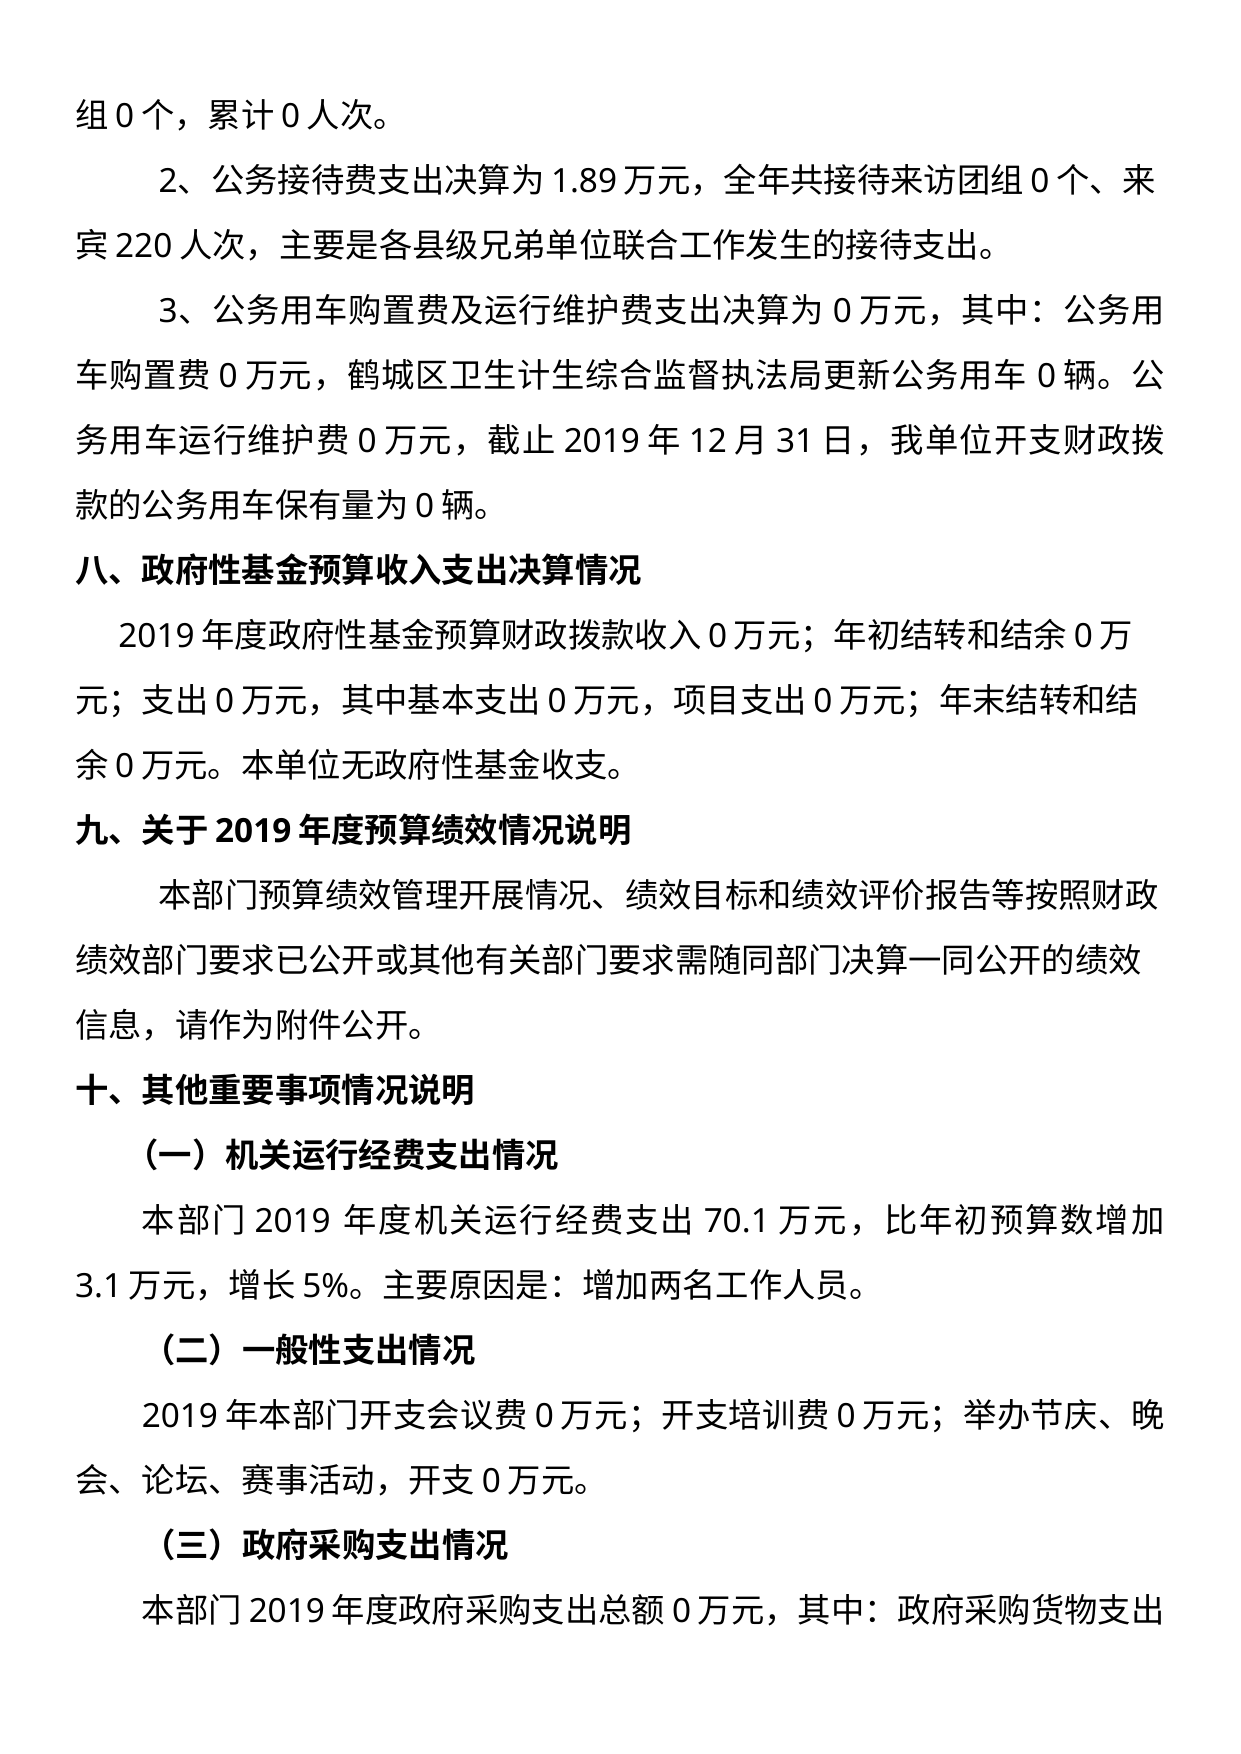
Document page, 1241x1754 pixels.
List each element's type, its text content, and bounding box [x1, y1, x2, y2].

text 2019年度政府性基金预算财政拨款收入0万元；年初结转和结余0万元；支出0万元，其中基本支出0万元，项目支出0万元；年末结转和结余0万元。本单位无政府性基金收支。 [75, 601, 1165, 796]
text 九、关于2019年度预算绩效情况说明 [75, 796, 1165, 861]
text （二）一般性支出情况 [75, 1316, 1165, 1381]
text 八、政府性基金预算收入支出决算情况 [75, 536, 1165, 601]
text （一）机关运行经费支出情况 [75, 1121, 1165, 1186]
text 十、其他重要事项情况说明 [75, 1056, 1165, 1121]
text 2019年本部门开支会议费0万元；开支培训费0万元；举办节庆、晚会、论坛、赛事活动，开支0万元。 [75, 1381, 1165, 1511]
text 3、公务用车购置费及运行维护费支出决算为0万元，其中：公务用车购置费0万元，鹤城区卫生计生综合监督执法局更新公务用车0辆。公务用车运行维护费0万元，截止2019年12月31日，我单位开支财政拨款的公务用车保有量为0辆。 [75, 276, 1165, 536]
text 本部门预算绩效管理开展情况、绩效目标和绩效评价报告等按照财政绩效部门要求已公开或其他有关部门要求需随同部门决算一同公开的绩效信息，请作为附件公开。 [75, 861, 1165, 1056]
text 2、公务接待费支出决算为1.89万元，全年共接待来访团组0个、来宾220人次，主要是各县级兄弟单位联合工作发生的接待支出。 [75, 146, 1165, 276]
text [75, 81, 1165, 146]
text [75, 1576, 1165, 1641]
text 本部门2019 年度机关运行经费支出70.1万元，比年初预算数增加3.1万元，增长5%。主要原因是：增加两名工作人员。 [75, 1186, 1165, 1316]
text （三）政府采购支出情况 [75, 1511, 1165, 1576]
